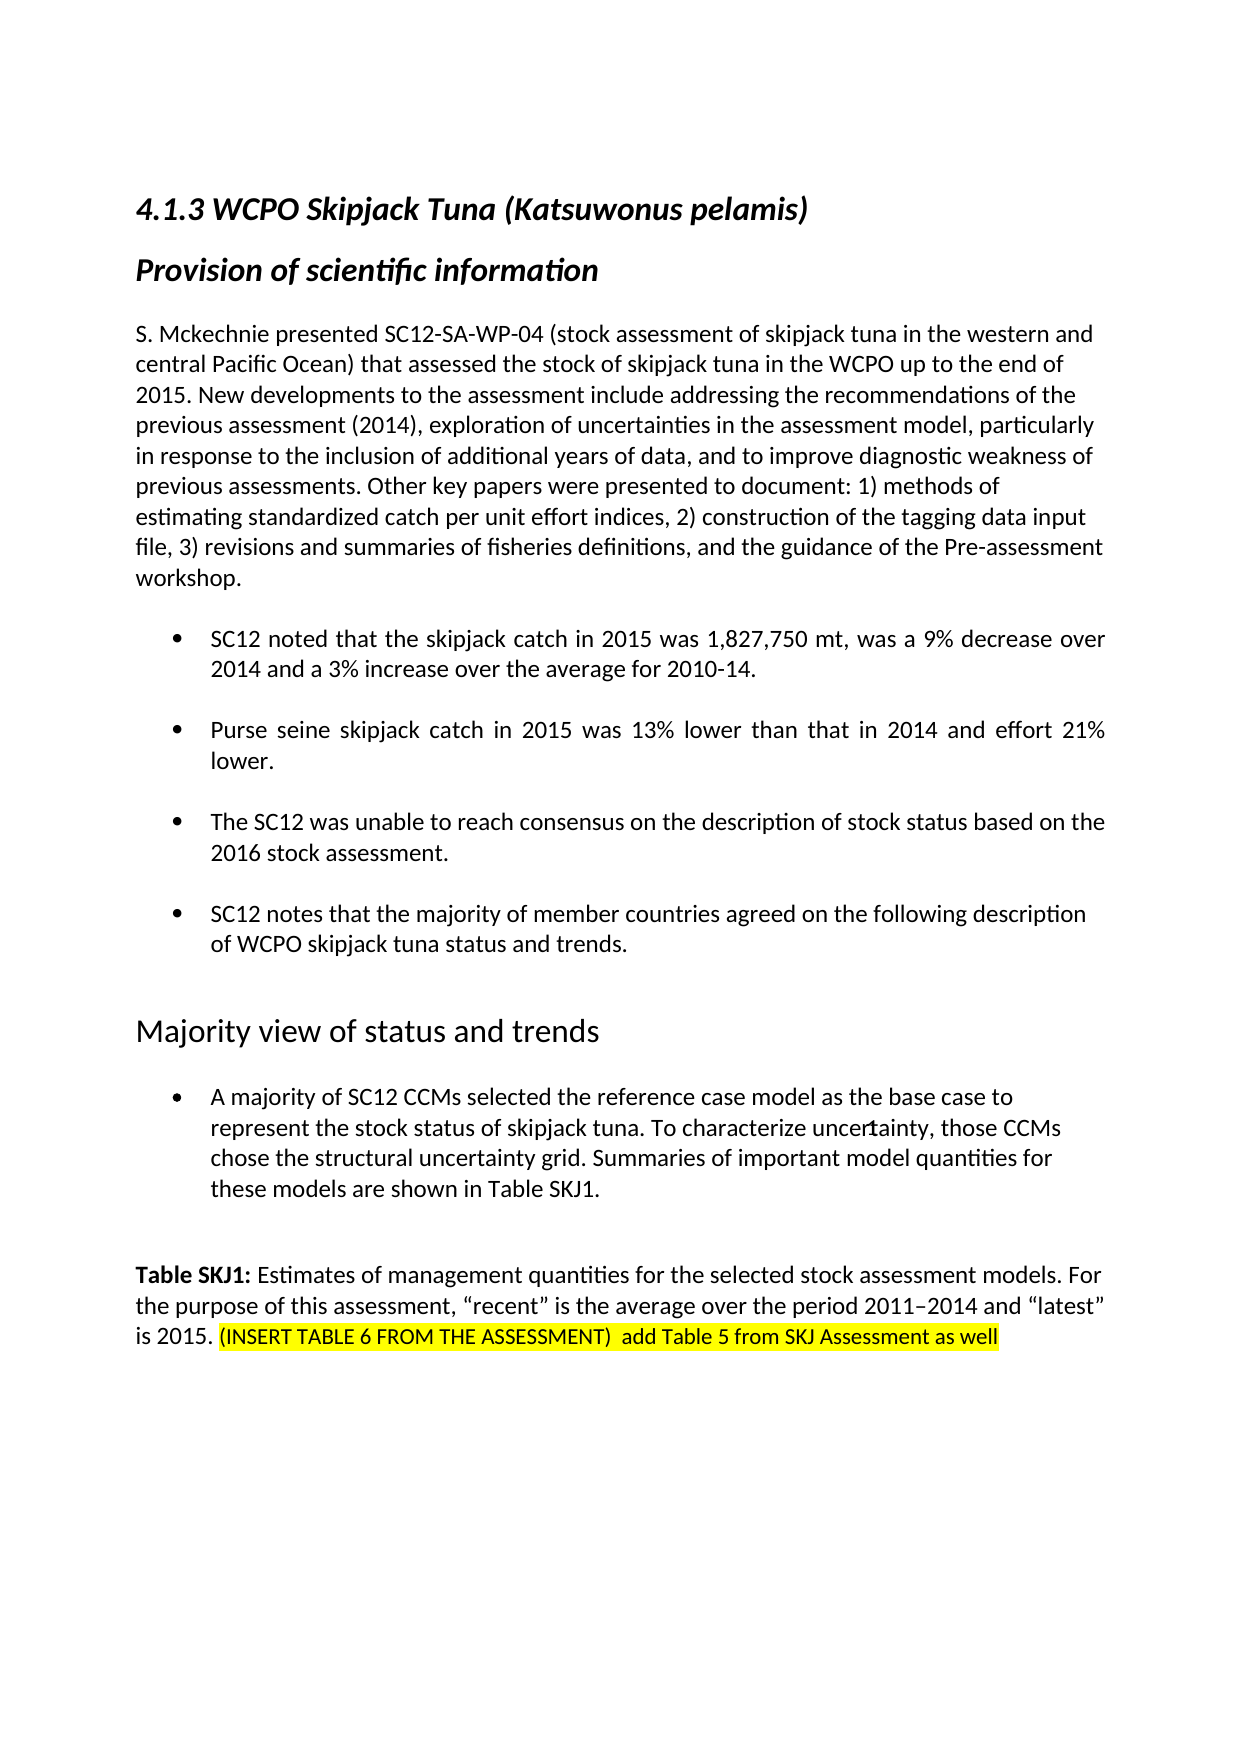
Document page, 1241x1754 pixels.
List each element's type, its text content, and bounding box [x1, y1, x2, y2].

subtitle Provision of scientific information [135, 249, 1107, 290]
list Purse seine skipjack catch in 2015 was 13% lower than that in 2014 and effort 21% lower. [173, 714, 1107, 776]
list SC12 noted that the skipjack catch in 2015 was 1,827,750 mt, was a 9% decrease over 2014 and a 3% increase over the average for 2010-14. [173, 623, 1107, 684]
subtitle Majority view of status and trends [135, 1010, 1107, 1051]
list SC12 notes that the majority of member countries agreed on the following description of WCPO skipjack tuna status and trends. [173, 898, 1107, 959]
subtitle 4.1.3 WCPO Skipjack Tuna (Katsuwonus pelamis) [135, 187, 1107, 228]
text Table SKJ1: Estimates of management quantities for the selected stock assessment models. For the purpose of this assessment, “recent” is the average over the period 2011–2014 and “latest” is 2015. (INSERT TABLE 6 FROM THE ASSESSMENT) add Table 5 from SKJ Assessment as well [135, 1259, 1107, 1351]
list The SC12 was unable to reach consensus on the description of stock status based on the 2016 stock assessment. [173, 806, 1107, 867]
text S. Mckechnie presented SC12-SA-WP-04 (stock assessment of skipjack tuna in the western and central Pacific Ocean) that assessed the stock of skipjack tuna in the WCPO up to the end of 2015. New developments to the assessment include addressing the recommendations of the previous assessment (2014), exploration of uncertainties in the assessment model, particularly in response to the inclusion of additional years of data, and to improve diagnostic weakness of previous assessments. Other key papers were presented to document: 1) methods of estimating standardized catch per unit effort indices, 2) construction of the tagging data input file, 3) revisions and summaries of fisheries definitions, and the guidance of the Pre-assessment workshop. [135, 318, 1107, 592]
list A majority of SC12 CCMs selected the reference case model as the base case to represent the stock status of skipjack tuna. To characterize uncertainty, those CCMs chose the structural uncertainty grid. Summaries of important model quantities for these models are shown in Table SKJ1. [173, 1081, 1107, 1259]
